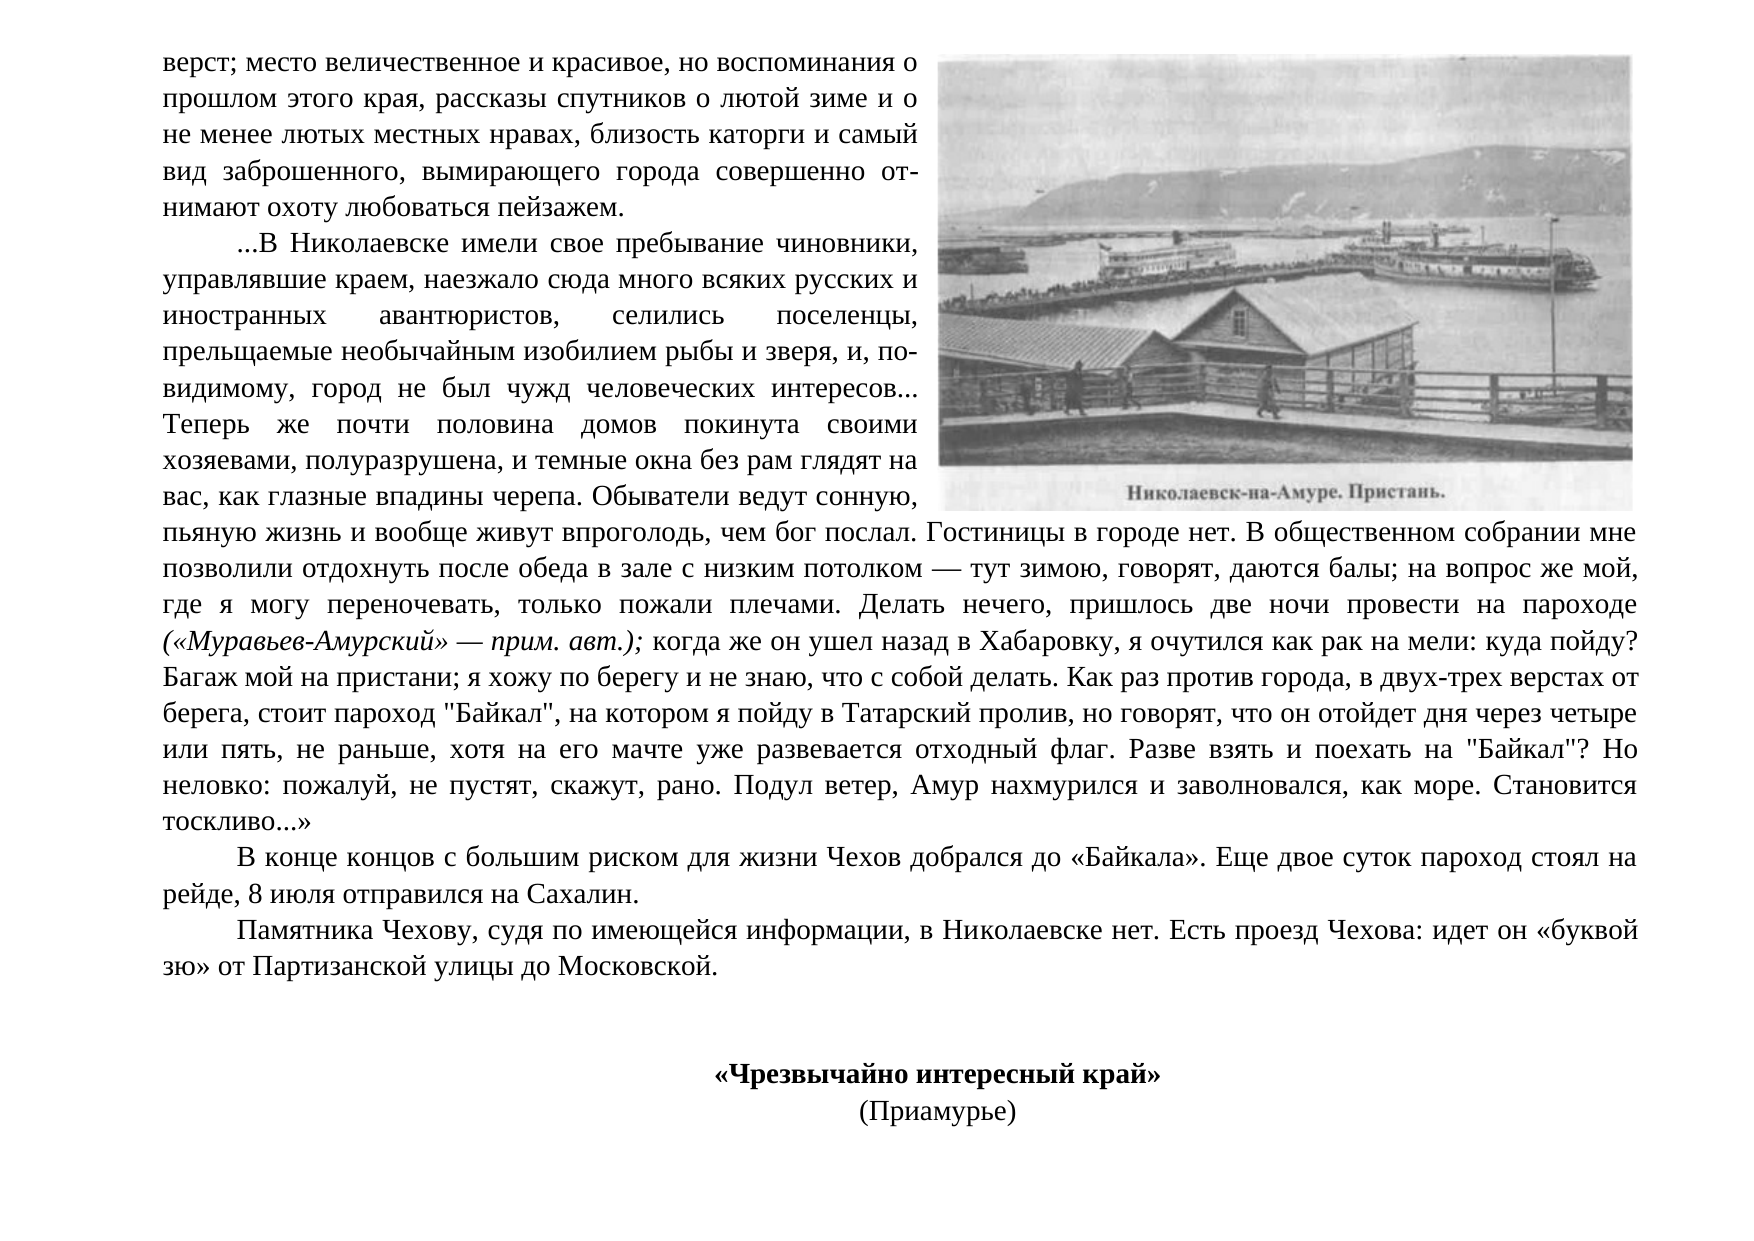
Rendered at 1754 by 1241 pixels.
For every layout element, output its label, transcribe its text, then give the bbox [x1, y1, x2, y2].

text В конце концов с большим риском для жизни Чехов добрался до «Байкала». Еще двое суток пароход стоял на рейде, 8 июля отправился на Сахалин. [162, 839, 1639, 909]
text Памятника Чехову, судя по имеющейся информации, в Николаевске нет. Есть проезд Чехова: идет он «буквой зю» от Партизанской улицы до Московской. [162, 912, 1639, 982]
text (Приамурье) [162, 1093, 1639, 1126]
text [162, 44, 1639, 222]
text «Чрезвычайно интересный край» [162, 1056, 1639, 1090]
picture [937, 54, 1633, 511]
text ...В Николаевске имели свое пребывание чиновники, управлявшие краем, наезжало сюда много всяких русских и иностранных авантюристов, селились поселенцы, прельщаемые необычайным изобилием рыбы и зверя, и, по-видимому, город не был чужд человеческих интересов... Теперь же почти половина домов покинута своими хозяевами, полуразрушена, и темные окна без рам глядят на вас, как глазные впадины черепа. Обыватели ведут сонную, пьяную жизнь и вообще живут впроголодь, чем бог послал. Гостиницы в городе нет. В общественном собрании мне позволили отдохнуть после обеда в зале с низким потолком — тут зимою, говорят, даются балы; на вопрос же мой, где я могу переночевать, только пожали плечами. Делать нечего, пришлось две ночи провести на пароходе («Муравьев-Амурский» — прим. авт.); когда же он ушел назад в Хабаровку, я очутился как рак на мели: куда пойду? Багаж мой на пристани; я хожу по берегу и не знаю, что с собой делать. Как раз против города, в двух-трех верстах от берега, стоит пароход "Байкал", на котором я пойду в Татарский пролив, но говорят, что он отойдет дня через четыре или пять, не раньше, хотя на его мачте уже развевается отходный флаг. Разве взять и поехать на "Байкал"? Но неловко: пожалуй, не пустят, скажут, рано. Подул ветер, Амур нахмурился и заволновался, как море. Становится тоскливо...» [162, 225, 1639, 837]
